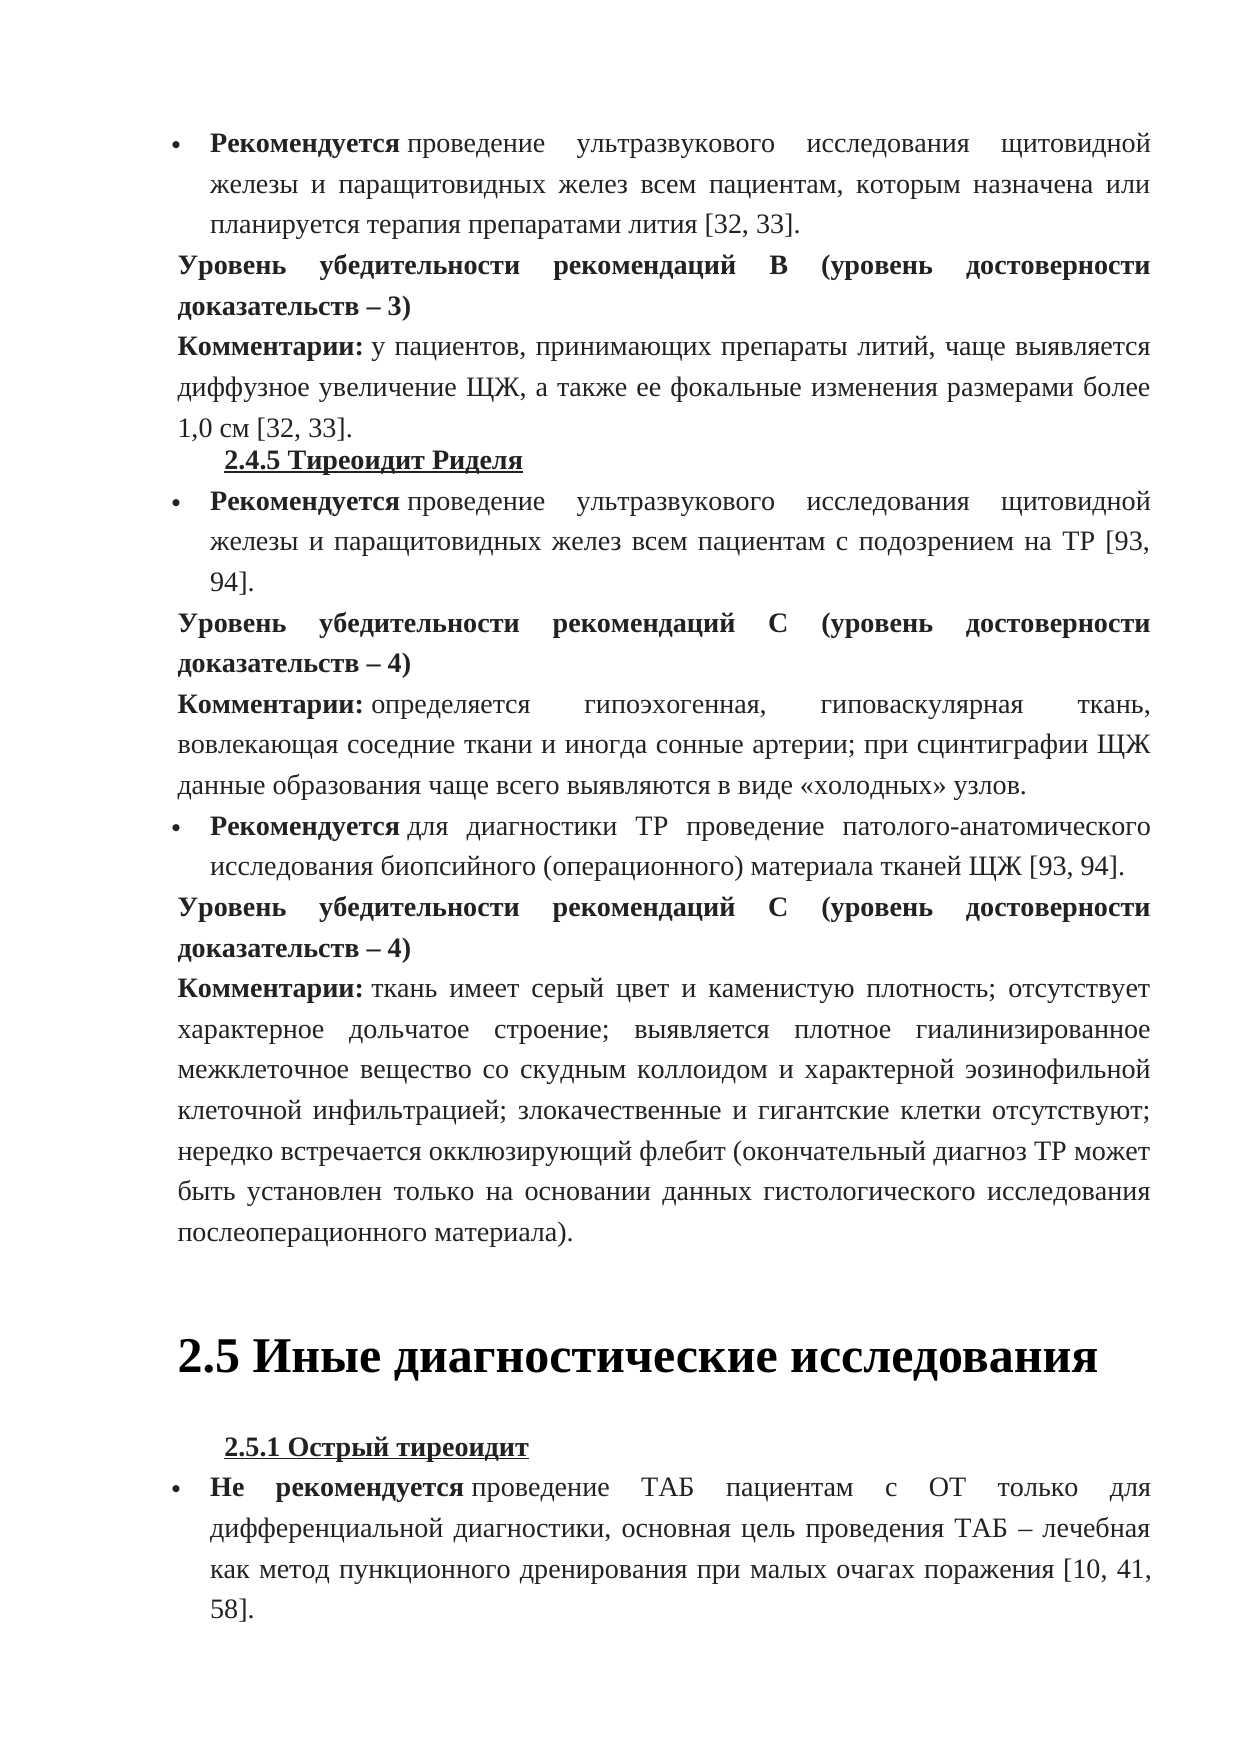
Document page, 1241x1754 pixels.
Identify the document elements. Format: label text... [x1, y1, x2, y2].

text 2.5.1 Острый тиреоидит [224, 1430, 1105, 1462]
text 2.4.5 Тиреоидит Риделя [224, 443, 1105, 476]
text Уровень убедительности рекомендаций C (уровень достоверности доказательств – 4) [177, 882, 1152, 963]
text Комментарии: определяется гипоэхогенная, гиповаскулярная ткань, вовлекающая соседние ткани и иногда сонные артерии; при сцинтиграфии ЩЖ данные образования чаще всего выявляются в виде «холодных» узлов. [177, 679, 1152, 801]
text Комментарии: ткань имеет серый цвет и каменистую плотность; отсутствует характерное дольчатое строение; выявляется плотное гиалинизированное межклеточное вещество со скудным коллоидом и характерной эозинофильной клеточной инфильтрацией; злокачественные и гигантские клетки отсутствуют; нередко встречается окклюзирующий флебит (окончательный диагноз ТР может быть установлен только на основании данных гистологического исследования послеоперационного материала). [177, 963, 1152, 1247]
text Комментарии: у пациентов, принимающих препараты литий, чаще выявляется диффузное увеличение ЩЖ, а также ее фокальные изменения размерами более 1,0 см [32, 33]. [177, 321, 1152, 443]
text Уровень убедительности рекомендаций В (уровень достоверности доказательств – 3) [177, 240, 1152, 321]
text 2.5 Иные диагностические исследования [177, 1326, 1152, 1383]
text Уровень убедительности рекомендаций C (уровень достоверности доказательств – 4) [177, 597, 1152, 679]
list Рекомендуется проведение ультразвукового исследования щитовидной железы и паращитовидных желез всем пациентам с подозрением на ТР [93, 94]. [172, 476, 1152, 597]
list Рекомендуется для диагностики ТР проведение патолого-анатомического исследования биопсийного (операционного) материала тканей ЩЖ [93, 94]. [172, 801, 1152, 882]
list Рекомендуется проведение ультразвукового исследования щитовидной железы и паращитовидных желез всем пациентам, которым назначена или планируется терапия препаратами лития [32, 33]. [172, 118, 1152, 240]
list Не рекомендуется проведение ТАБ пациентам с ОТ только для дифференциальной диагностики, основная цель проведения ТАБ – лечебная как метод пункционного дренирования при малых очагах поражения [10, 41, 58]. [172, 1462, 1152, 1625]
